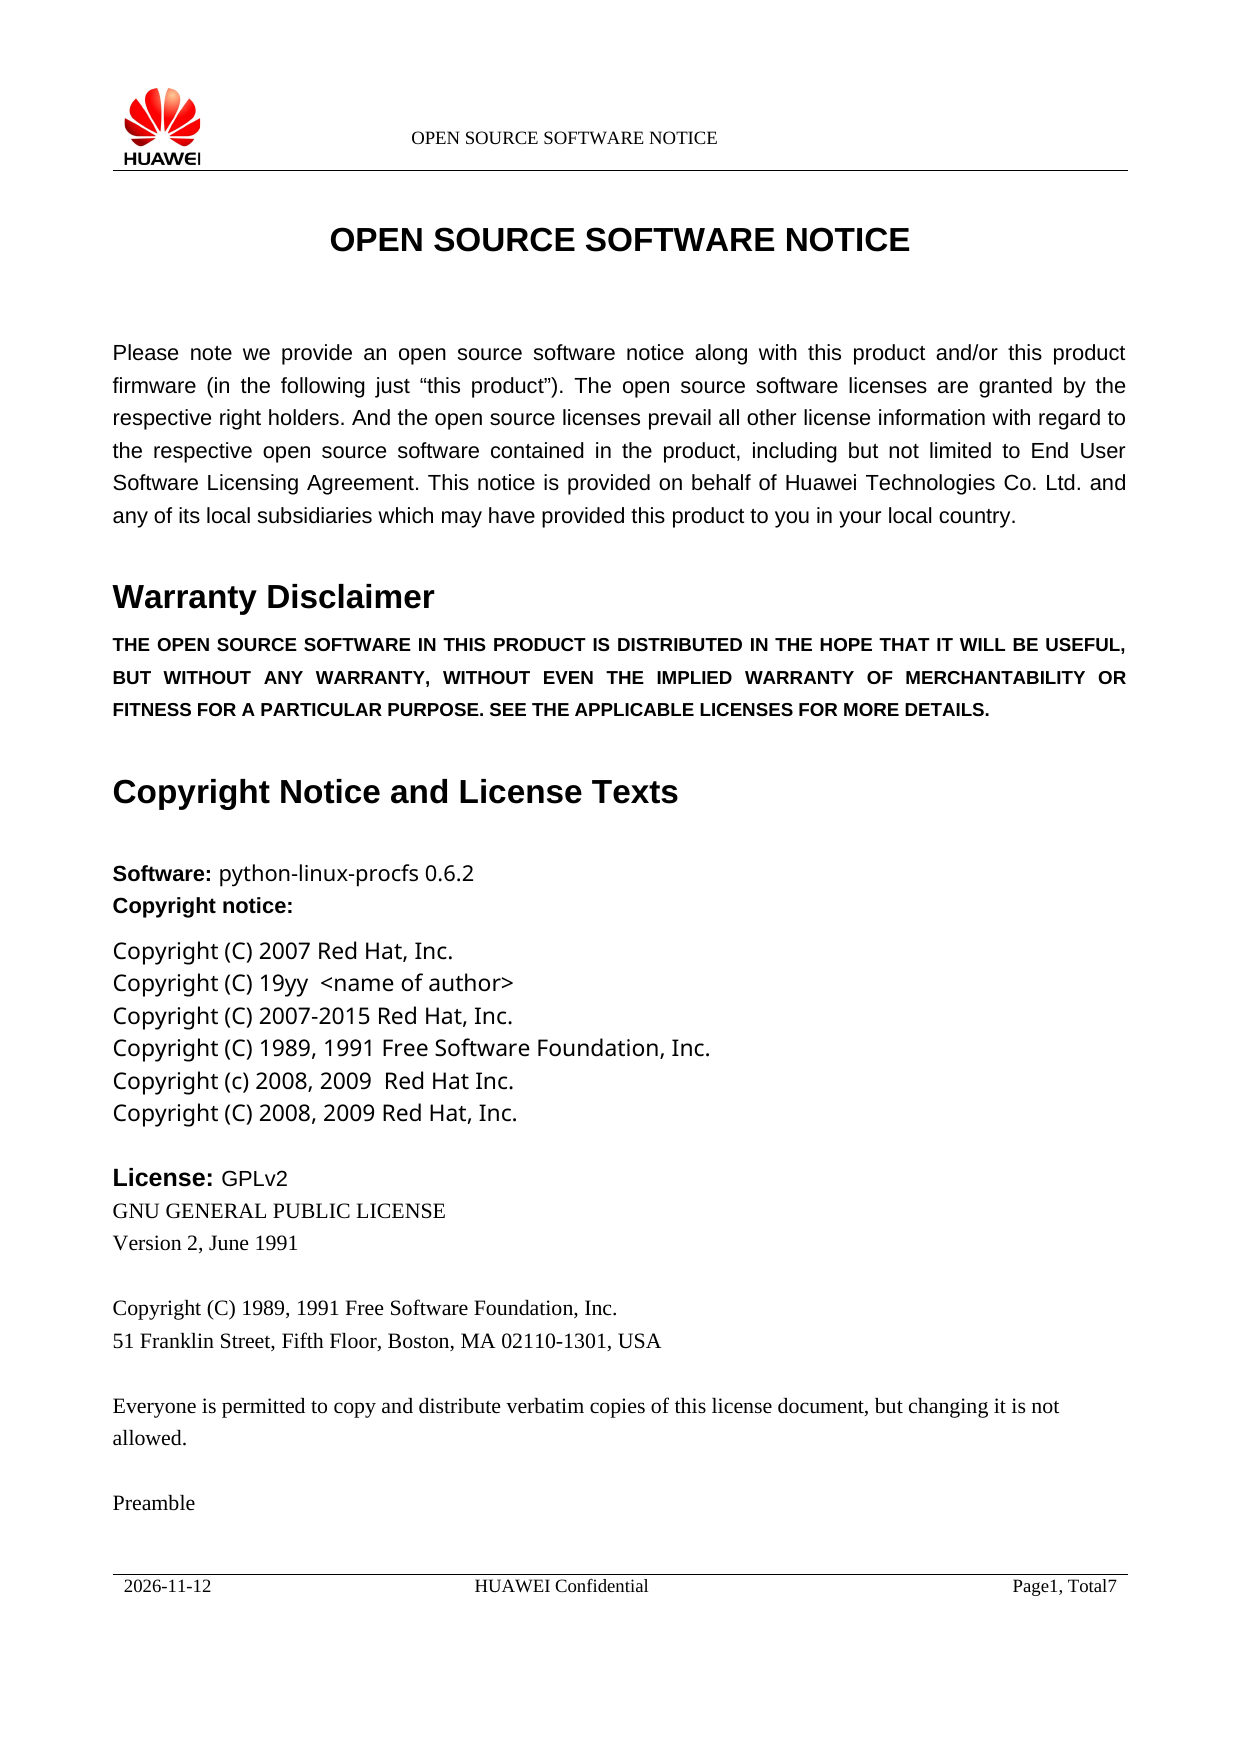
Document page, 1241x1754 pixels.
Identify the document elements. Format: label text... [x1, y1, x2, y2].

text Warranty Disclaimer [112, 564, 1128, 629]
text Copyright Notice and License Texts [112, 759, 1128, 824]
text Copyright (C) 2007 Red Hat, Inc. Copyright (C) 19yy <name of author> Copyright (C) 2007-2015 Red Hat, Inc. Copyright (C) 1989, 1991 Free Software Foundation, Inc. Copyright (c) 2008, 2009 Red Hat Inc. Copyright (C) 2008, 2009 Red Hat, Inc. [112, 934, 1128, 1161]
text License: GPLv2 [112, 1161, 1128, 1194]
text Please note we provide an open source software notice along with this product and/or this product firmware (in the following just “this product”). The open source software licenses are granted by the respective right holders. And the open source licenses prevail all other license information with regard to the respective open source software contained in the product, including but not limited to End User Software Licensing Agreement. This notice is provided on behalf of Huawei Technologies Co. Ltd. and any of its local subsidiaries which may have provided this product to you in your local country. [112, 336, 1128, 531]
picture [124, 88, 201, 165]
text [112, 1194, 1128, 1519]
text Copyright notice: [112, 889, 1128, 921]
title Software: python-linux-procfs 0.6.2 [112, 856, 1128, 889]
text OPEN SOURCE SOFTWARE NOTICE [112, 206, 1128, 271]
text The open source software in this product is distributed in the hope that it will be useful, but WITHOUT ANY WARRANTY, without even the implied warranty of MERCHANTABILITY or FITNESS FOR A PARTICULAR PURPOSE. See the applicable licenses for more details. [112, 629, 1128, 726]
